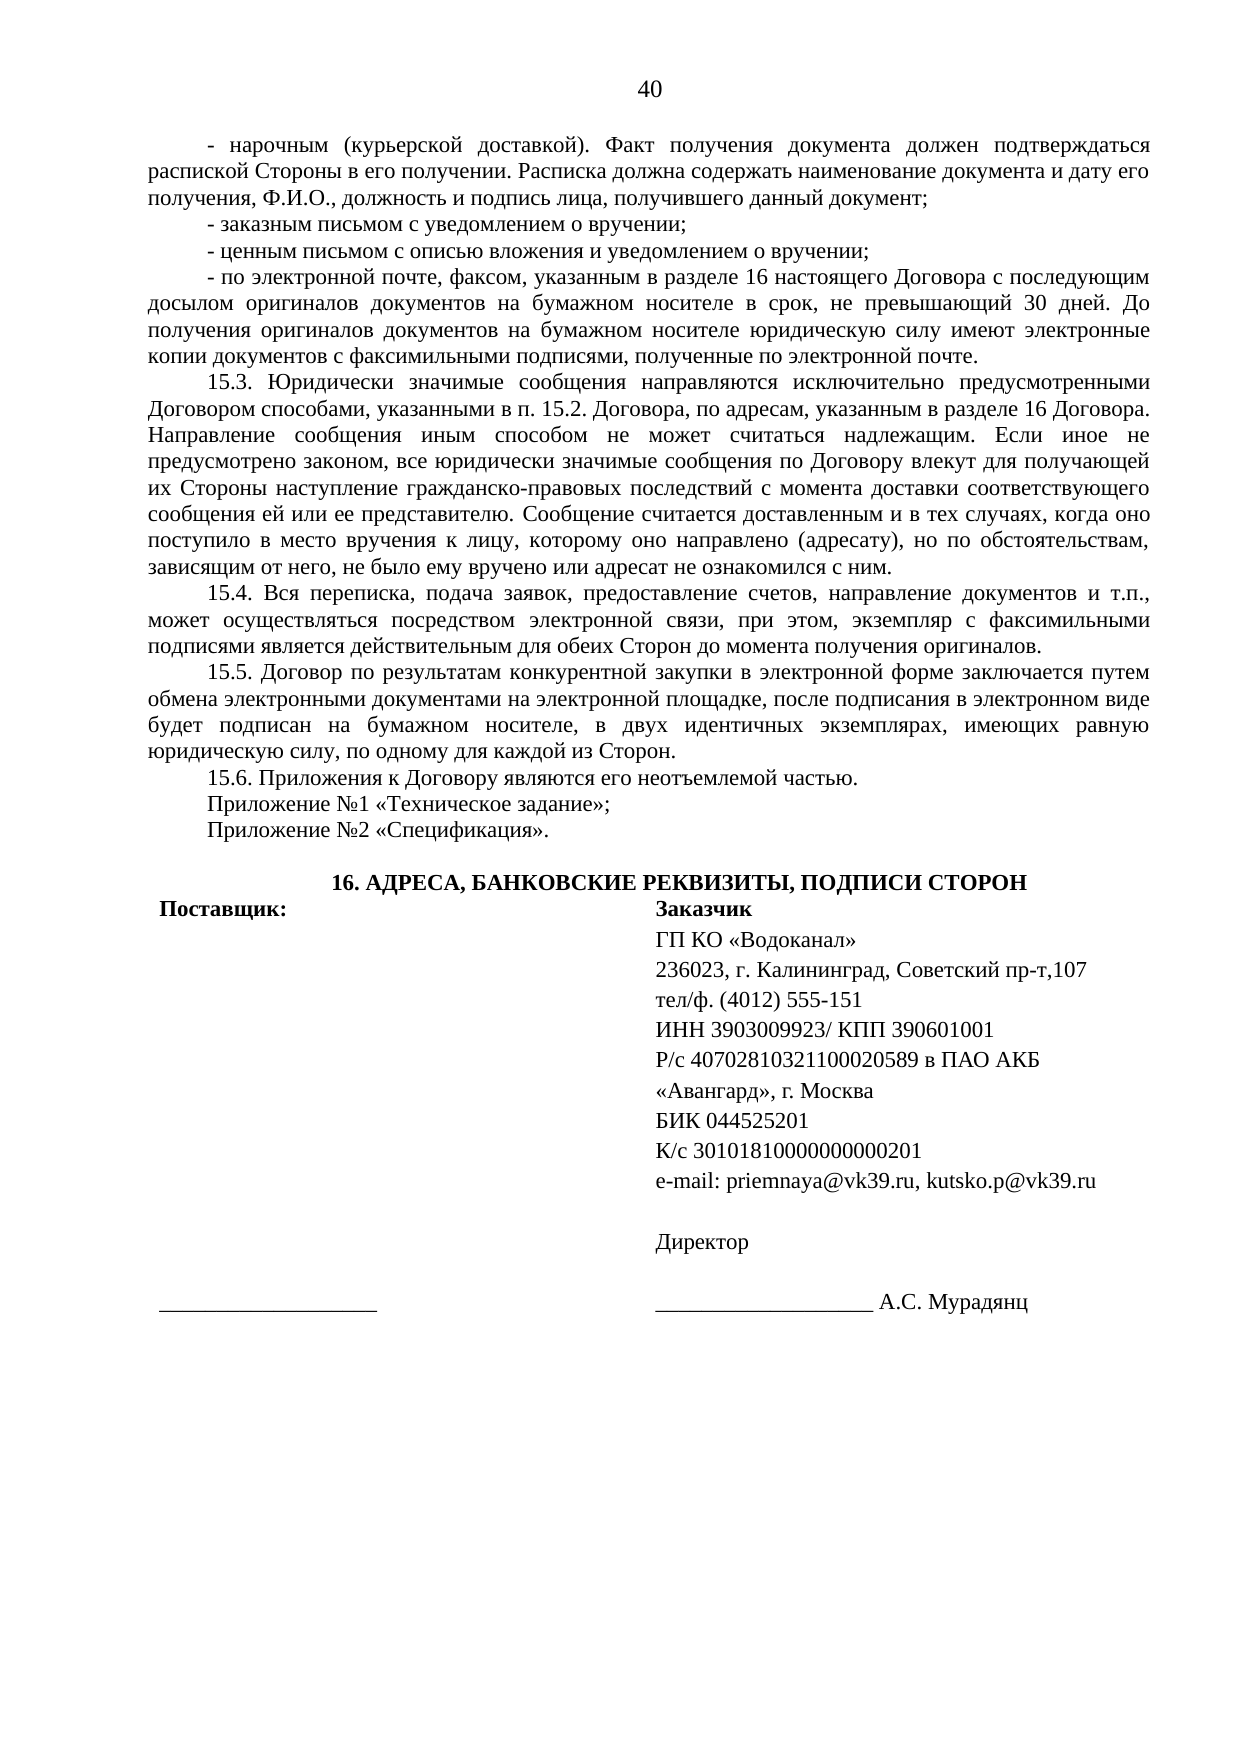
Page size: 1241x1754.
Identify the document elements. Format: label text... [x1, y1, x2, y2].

text - ценным письмом с описью вложения и уведомлением о вручении; [148, 237, 1152, 263]
text - заказным письмом с уведомлением о вручении; [148, 210, 1152, 237]
text 15.5. Договор по результатам конкурентной закупки в электронной форме заключается путем обмена электронными документами на электронной площадке, после подписания в электронном виде будет подписан на бумажном носителе, в двух идентичных экземплярах, имеющих равную юридическую силу, по одному для каждой из Сторон. [148, 658, 1152, 764]
table_header Заказчик ГП КО «Водоканал» 236023, г. Калининград, Советский пр-т,107 тел/ф. (4012) 555-151 ИНН 3903009923/ КПП 390601001 Р/с 40702810321100020589 в ПАО АКБ «Авангард», г. Москва БИК 044525201 К/с 30101810000000000201 e-mail: priemnaya@vk39.ru, kutsko.p@vk39.ru Директор ___________________ А.С. Мурадянц [644, 896, 1145, 1319]
text Приложение №2 «Спецификация». [148, 816, 1152, 843]
text - по электронной почте, факсом, указанным в разделе 16 настоящего Договора с последующим досылом оригиналов документов на бумажном носителе в срок, не превышающий 30 дней. До получения оригиналов документов на бумажном носителе юридическую силу имеют электронные копии документов с факсимильными подписями, полученные по электронной почте. [148, 263, 1152, 368]
text Приложение №1 «Техническое задание»; [148, 790, 1152, 816]
table_header Поставщик: ___________________ [148, 896, 644, 1319]
text 16. Адреса, банковские реквизиты, подписи Сторон [207, 869, 1152, 896]
text - нарочным (курьерской доставкой). Факт получения документа должен подтверждаться распиской Стороны в его получении. Расписка должна содержать наименование документа и дату его получения, Ф.И.О., должность и подпись лица, получившего данный документ; [148, 131, 1152, 210]
text 15.6. Приложения к Договору являются его неотъемлемой частью. [148, 764, 1152, 790]
text 15.3. Юридически значимые сообщения направляются исключительно предусмотренными Договором способами, указанными в п. 15.2. Договора, по адресам, указанным в разделе 16 Договора. Направление сообщения иным способом не может считаться надлежащим. Если иное не предусмотрено законом, все юридически значимые сообщения по Договору влекут для получающей их Стороны наступление гражданско-правовых последствий с момента доставки соответствующего сообщения ей или ее представителю. Сообщение считается доставленным и в тех случаях, когда оно поступило в место вручения к лицу, которому оно направлено (адресату), но по обстоятельствам, зависящим от него, не было ему вручено или адресат не ознакомился с ним. [148, 368, 1152, 579]
text 15.4. Вся переписка, подача заявок, предоставление счетов, направление документов и т.п., может осуществляться посредством электронной связи, при этом, экземпляр с факсимильными подписями является действительным для обеих Сторон до момента получения оригиналов. [148, 579, 1152, 658]
